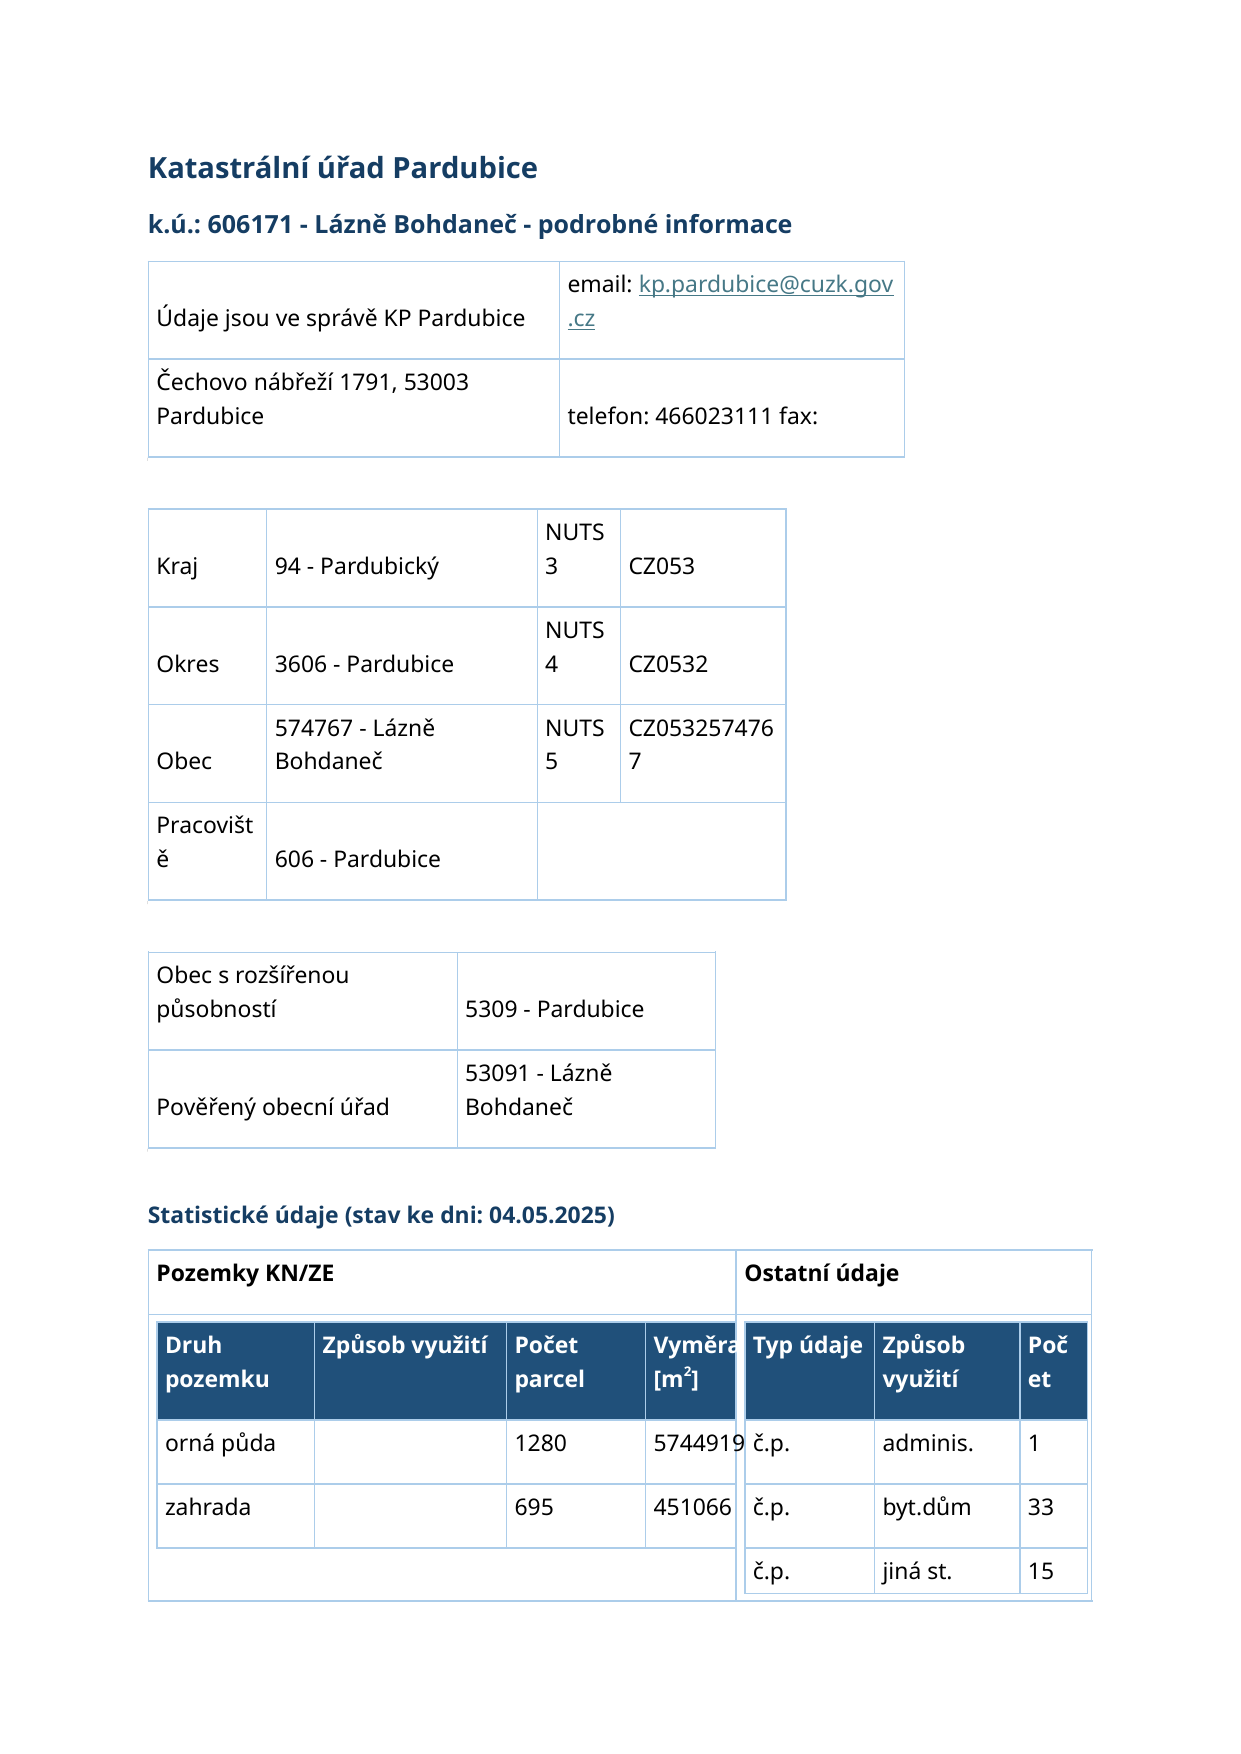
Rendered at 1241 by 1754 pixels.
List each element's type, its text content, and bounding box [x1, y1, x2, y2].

table_cell 3606 - Pardubice [267, 608, 537, 704]
table_header email: kp.pardubice@cuzk.gov.cz [560, 262, 904, 358]
table_header Pozemky KN/ZE [149, 1251, 735, 1313]
table_header Ostatní údaje [737, 1251, 1091, 1313]
table_cell 53091 - Lázně Bohdaneč [458, 1051, 715, 1147]
table_cell [149, 1315, 735, 1600]
table_cell NUTS4 [538, 608, 620, 704]
table_cell CZ0532 [621, 608, 785, 704]
table_header NUTS3 [538, 510, 620, 606]
table_header 94 - Pardubický [267, 510, 537, 606]
table_cell NUTS5 [538, 705, 620, 802]
table_cell Pověřený obecní úřad [149, 1051, 457, 1147]
table_cell telefon: 466023111 fax: [560, 360, 904, 456]
table_header Obec s rozšířenou působností [149, 953, 457, 1049]
table_cell CZ0532574767 [621, 705, 785, 802]
table_header Kraj [149, 510, 266, 606]
table_cell 606 - Pardubice [267, 803, 537, 899]
table_cell [737, 1315, 1091, 1600]
text Statistické údaje (stav ke dni: 04.05.2025) [148, 1199, 1093, 1230]
table_cell Čechovo nábřeží 1791, 53003 Pardubice [149, 360, 559, 456]
table_header Údaje jsou ve správě KP Pardubice [149, 262, 559, 358]
table_header 5309 - Pardubice [458, 953, 715, 1049]
table_cell Obec [149, 705, 266, 802]
text k.ú.: 606171 - Lázně Bohdaneč - podrobné informace [148, 207, 1093, 241]
text Katastrální úřad Pardubice [148, 148, 1093, 187]
table_cell [538, 803, 785, 899]
table_cell 574767 - Lázně Bohdaneč [267, 705, 537, 802]
table_cell Pracoviště [149, 803, 266, 899]
table_cell Okres [149, 608, 266, 704]
table_header CZ053 [621, 510, 785, 606]
